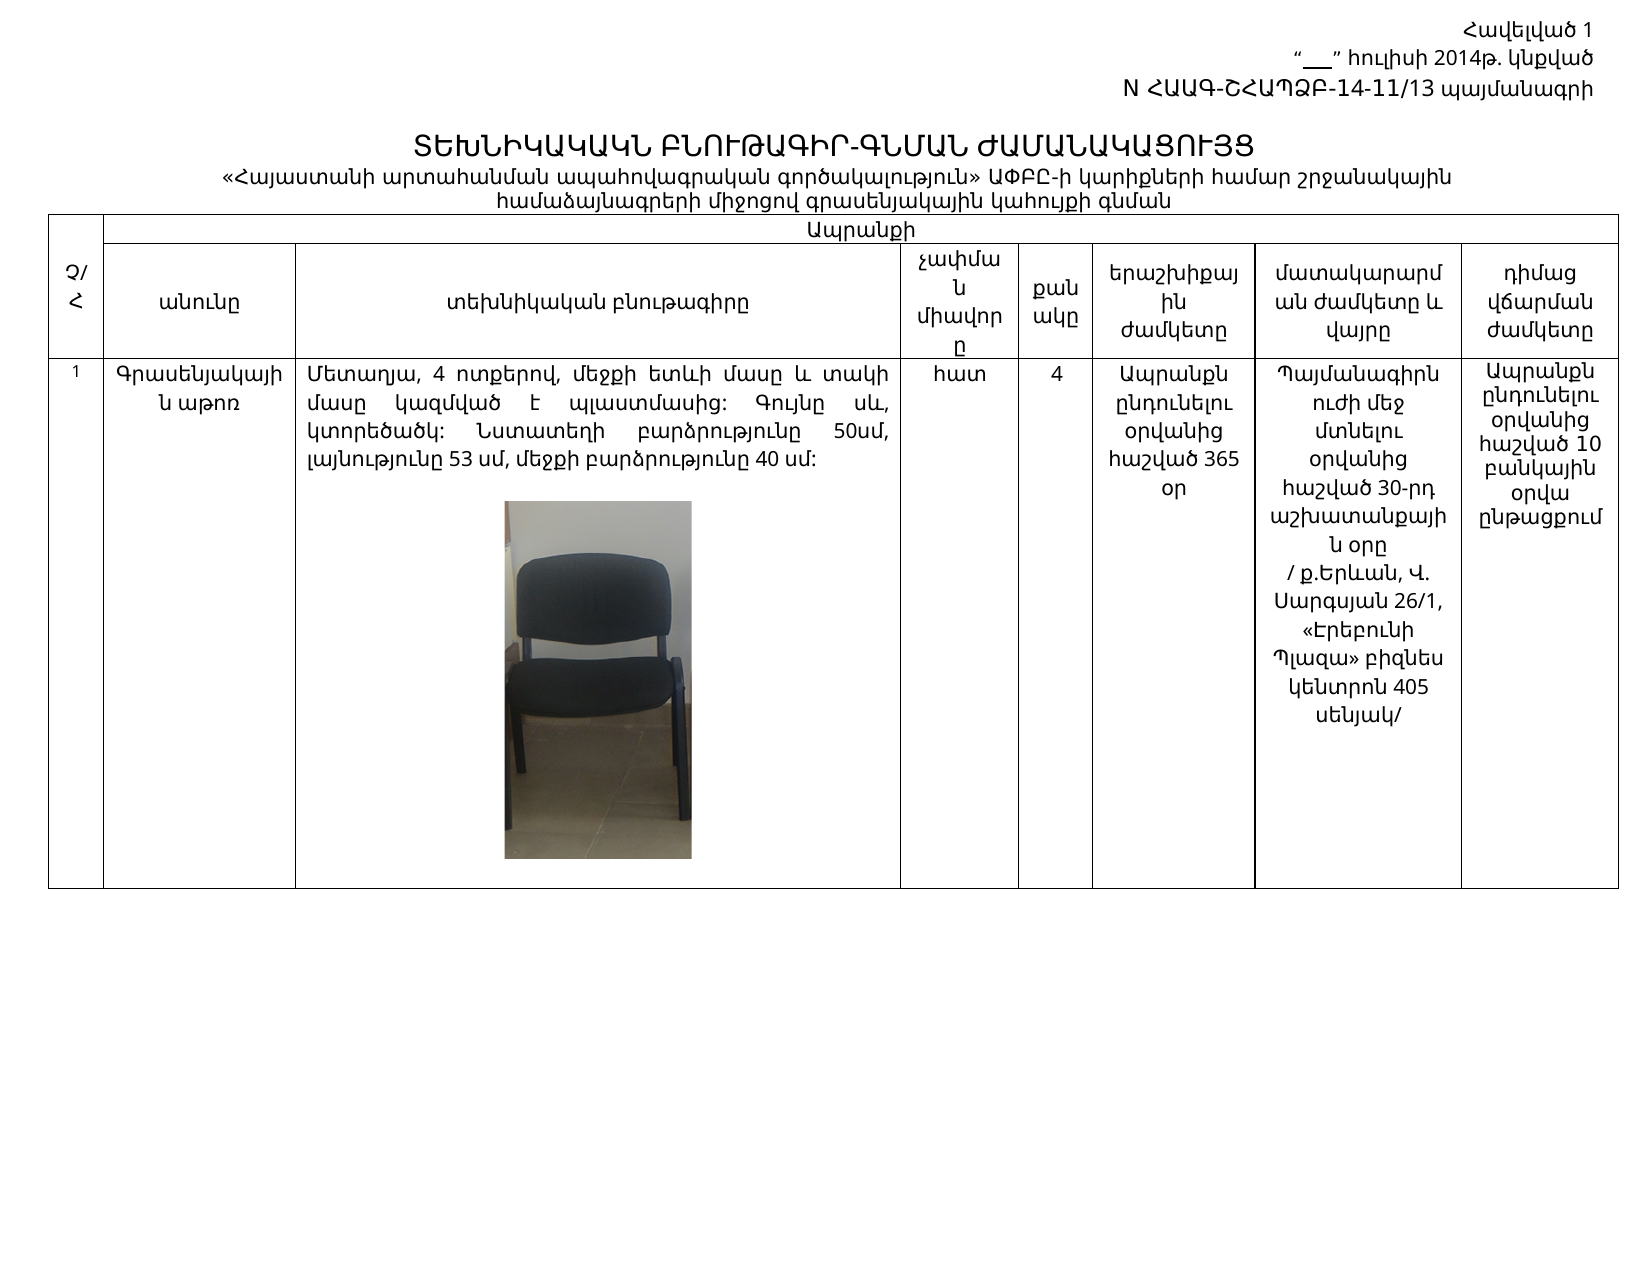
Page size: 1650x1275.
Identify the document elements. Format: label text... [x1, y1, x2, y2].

table_cell մատակարարման ժամկետը և վայրը [1256, 244, 1461, 358]
table_cell 1 [49, 359, 103, 887]
table_cell հատ [901, 359, 1018, 887]
table_header Չ/Հ [49, 215, 103, 358]
text համաձայնագրերի միջոցով գրասենյակային կահույքի գնման [74, 189, 1594, 214]
table_cell Մետաղյա, 4 ոտքերով, մեջքի ետևի մասը և տակի մասը կազմված է պլաստմասից: Գույնը սև, կտորեծածկ: Նստատեղի բարձրությունը 50սմ, լայնությունը 53 սմ, մեջքի բարձրությունը 40 սմ: [296, 359, 900, 887]
table_cell Ապրանքն ընդունելու օրվանից հաշված 10 բանկային օրվա ընթացքում [1462, 359, 1618, 887]
table_cell դիմաց վճարման ժամկետը [1462, 244, 1618, 358]
table_cell անունը [104, 244, 295, 358]
text Հավելված 1 [149, 15, 1594, 43]
table_cell տեխնիկական բնութագիրը [296, 244, 900, 358]
table_cell չափման միավորը [901, 244, 1018, 358]
table_cell երաշխիքային ժամկետը [1093, 244, 1254, 358]
table_cell Գրասենյակային աթոռ [104, 359, 295, 887]
text ՏԵԽՆԻԿԱԿԱԿՆ ԲՆՈՒԹԱԳԻՐ-ԳՆՄԱՆ ԺԱՄԱՆԱԿԱՑՈՒՅՑ [74, 126, 1594, 165]
table_cell քանակը [1019, 244, 1092, 358]
table_cell Ապրանքն ընդունելու օրվանից հաշված 365 օր [1093, 359, 1254, 887]
table_header Ապրանքի [104, 215, 1618, 243]
text «Հայաստանի արտահանման ապահովագրական գործակալություն» ԱՓԲԸ-ի կարիքների համար շրջանակային [74, 165, 1594, 189]
text “ ” հուլիսի 2014թ. կնքված [74, 43, 1594, 72]
picture [504, 501, 692, 859]
text N ՀԱԱԳ-ՇՀԱՊՁԲ-14-11/13 պայմանագրի [74, 72, 1594, 103]
table_cell 4 [1019, 359, 1092, 887]
table_cell Պայմանագիրն ուժի մեջ մտնելու օրվանից հաշված 30-րդ աշխատանքային օրը / ք.Երևան, Վ. Սարգսյան 26/1, «Էրեբունի Պլազա» բիզնես կենտրոն 405 սենյակ/ [1256, 359, 1461, 887]
